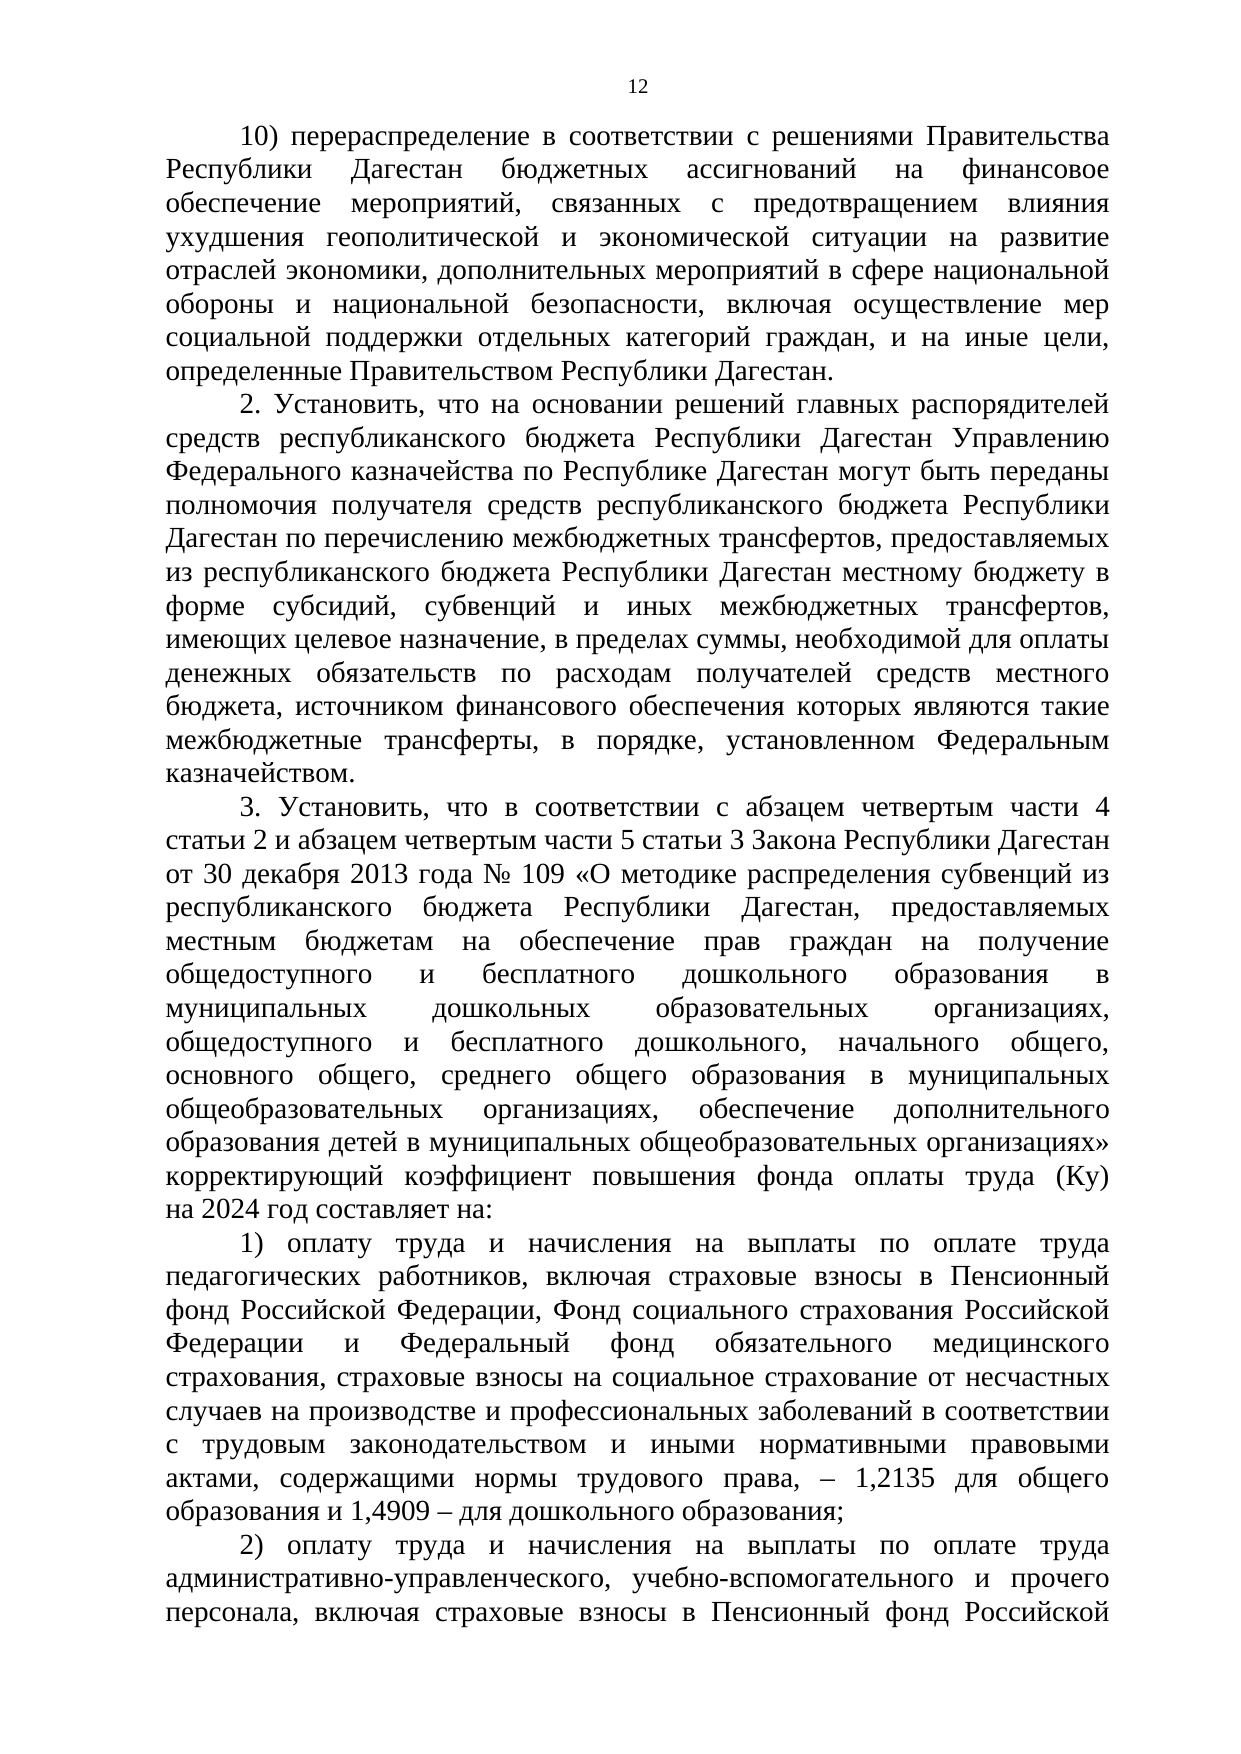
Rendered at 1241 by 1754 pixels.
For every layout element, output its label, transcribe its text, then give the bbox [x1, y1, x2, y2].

text 3. Установить, что в соответствии с абзацем четвертым части 4 статьи 2 и абзацем четвертым части 5 статьи 3 Закона Республики Дагестан от 30 декабря 2013 года № 109 «О методике распределения субвенций из республиканского бюджета Республики Дагестан, предоставляемых местным бюджетам на обеспечение прав граждан на получение общедоступного и бесплатного дошкольного образования в муниципальных дошкольных образовательных организациях, общедоступного и бесплатного дошкольного, начального общего, основного общего, среднего общего образования в муниципальных общеобразовательных организациях, обеспечение дополнительного образования детей в муниципальных общеобразовательных организациях» корректирующий коэффициент повышения фонда оплаты труда (Ку) на 2024 год составляет на: [165, 789, 1110, 1225]
text 1) оплату труда и начисления на выплаты по оплате труда педагогических работников, включая страховые взносы в Пенсионный фонд Российской Федерации, Фонд социального страхования Российской Федерации и Федеральный фонд обязательного медицинского страхования, страховые взносы на социальное страхование от несчастных случаев на производстве и профессиональных заболеваний в соответствии с трудовым законодательством и иными нормативными правовыми актами, содержащими нормы трудового права, – 1,2135 для общего образования и 1,4909 – для дошкольного образования; [165, 1225, 1110, 1527]
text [165, 1527, 1110, 1627]
text 2. Установить, что на основании решений главных распорядителей средств республиканского бюджета Республики Дагестан Управлению Федерального казначейства по Республике Дагестан могут быть переданы полномочия получателя средств республиканского бюджета Республики Дагестан по перечислению межбюджетных трансфертов, предоставляемых из республиканского бюджета Республики Дагестан местному бюджету в форме субсидий, субвенций и иных межбюджетных трансфертов, имеющих целевое назначение, в пределах суммы, необходимой для оплаты денежных обязательств по расходам получателей средств местного бюджета, источником финансового обеспечения которых являются такие межбюджетные трансферты, в порядке, установленном Федеральным казначейством. [165, 386, 1110, 789]
text 10) перераспределение в соответствии с решениями Правительства Республики Дагестан бюджетных ассигнований на финансовое обеспечение мероприятий, связанных с предотвращением влияния ухудшения геополитической и экономической ситуации на развитие отраслей экономики, дополнительных мероприятий в сфере национальной обороны и национальной безопасности, включая осуществление мер социальной поддержки отдельных категорий граждан, и на иные цели, определенные Правительством Республики Дагестан. [165, 118, 1110, 386]
